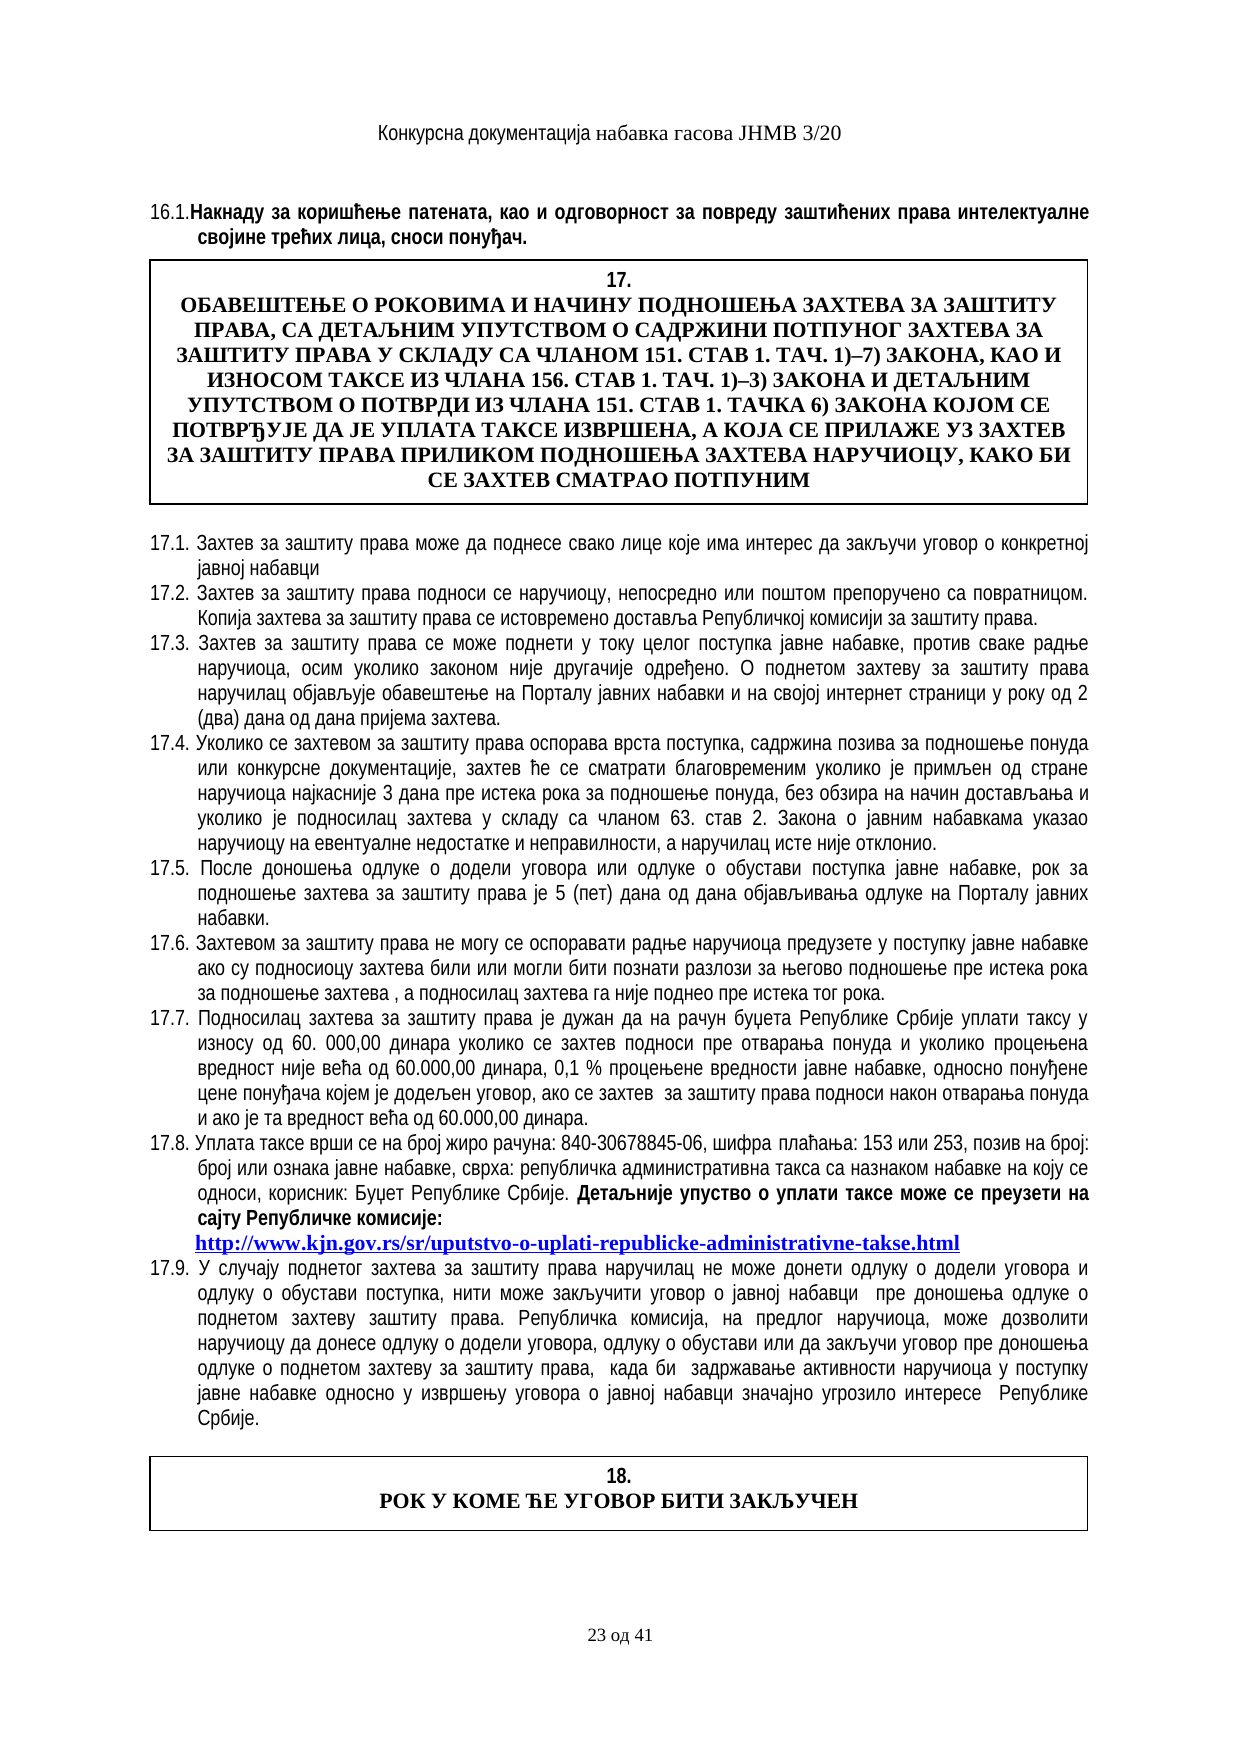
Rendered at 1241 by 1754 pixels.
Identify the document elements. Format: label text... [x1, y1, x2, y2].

text 17.1. Захтев за заштиту права може да поднесе свако лице које има интерес да закључи уговор о конкретној јавној набавци [150, 531, 1090, 581]
text 17.8. Уплата таксе врши се на број жиро рачуна: 840-30678845-06, шифра плаћања: 153 или 253, позив на број: број или ознака јавне набавке, сврха: републичка административна такса са назнаком набавке на коју се односи, корисник: Буџет Републике Србије. Детаљније упуство о уплати таксе може се преузети на сајту Републичке комисије: [150, 1131, 1090, 1231]
text 17.6. Захтевом за заштиту права не могу се оспоравати радње наручиоца предузете у поступку јавне набавке ако су подносиоцу захтева били или могли бити познати разлози за његово подношење пре истека рока за подношење захтева , а подносилац захтева га није поднео пре истека тог рока. [150, 931, 1090, 1006]
text 16.1.Накнаду за коришћење патената, као и одговорност за повреду заштићених права интелектуалне својине трећих лица, сноси понуђач. [150, 199, 1090, 249]
text 17.7. Подносилац захтева за заштиту права је дужан да на рачун буџета Републике Србије уплати таксу у износу од 60. 000,00 динара уколико се захтев подноси пре отварања понуда и уколико процењена вредност није већа од 60.000,00 динара, 0,1 % процењене вредности јавне набавке, односно понуђене цене понуђача којем је додељен уговор, ако се захтев за заштиту права подноси након отварања понуда и ако је та вредност већа од 60.000,00 динара. [150, 1006, 1090, 1131]
text 17.2. Захтев за заштиту права подноси се наручиоцу, непосредно или поштом препоручено са повратницом. Копија захтева за заштиту права се истовремено доставља Републичкој комисији за заштиту права. [150, 581, 1090, 631]
text 17.4. Уколико се захтевом за заштиту права оспорава врста поступка, садржина позива за подношење понуда или конкурсне документације, захтев ће се сматрати благовременим уколико је примљен од стране наручиоца најкасније 3 дана пре истека рока за подношење понуда, без обзира на начин достављања и уколико је подносилац захтева у складу са чланом 63. став 2. Закона о јавним набавкама указао наручиоцу на евентуалне недостатке и неправилности, а наручилац исте није отклонио. [150, 731, 1090, 856]
text http://www.kjn.gov.rs/sr/uputstvo-o-uplati-republicke-administrativne-takse.html [150, 1231, 1090, 1256]
text 17.3. Захтев за заштиту права се може поднети у току целог поступка јавне набавке, против сваке радње наручиоца, осим уколико законом није другачије одређено. О поднетом захтеву за заштиту права наручилац објављује обавештење на Порталу јавних набавки и на својој интернет страници у року од 2 (двa) дана од дана пријема захтева. [150, 631, 1090, 731]
text 17.5. После доношења одлуке о додели уговора или одлуке о обустави поступка јавне набавке, рок за подношење захтева за заштиту права је 5 (пет) дана од дана објављивања одлуке на Порталу јавних набавки. [150, 856, 1090, 931]
text 17.9. У случају поднетог захтева за заштиту права наручилац не може донети одлуку о додели уговора и одлуку о обустави поступка, нити може закључити уговор о јавној набавци пре доношења одлуке о поднетом захтеву заштиту права. Републичка комисија, на предлог наручиоца, може дозволити наручиоцу да донесе одлуку о додели уговора, одлуку о обустави или да закључи уговор пре доношења одлуке о поднетом захтеву за заштиту права, када би задржавање активности наручиоца у поступку јавне набавке односно у извршењу уговора о јавној набавци значајно угрозило интересе Републике Србије. [150, 1256, 1090, 1431]
